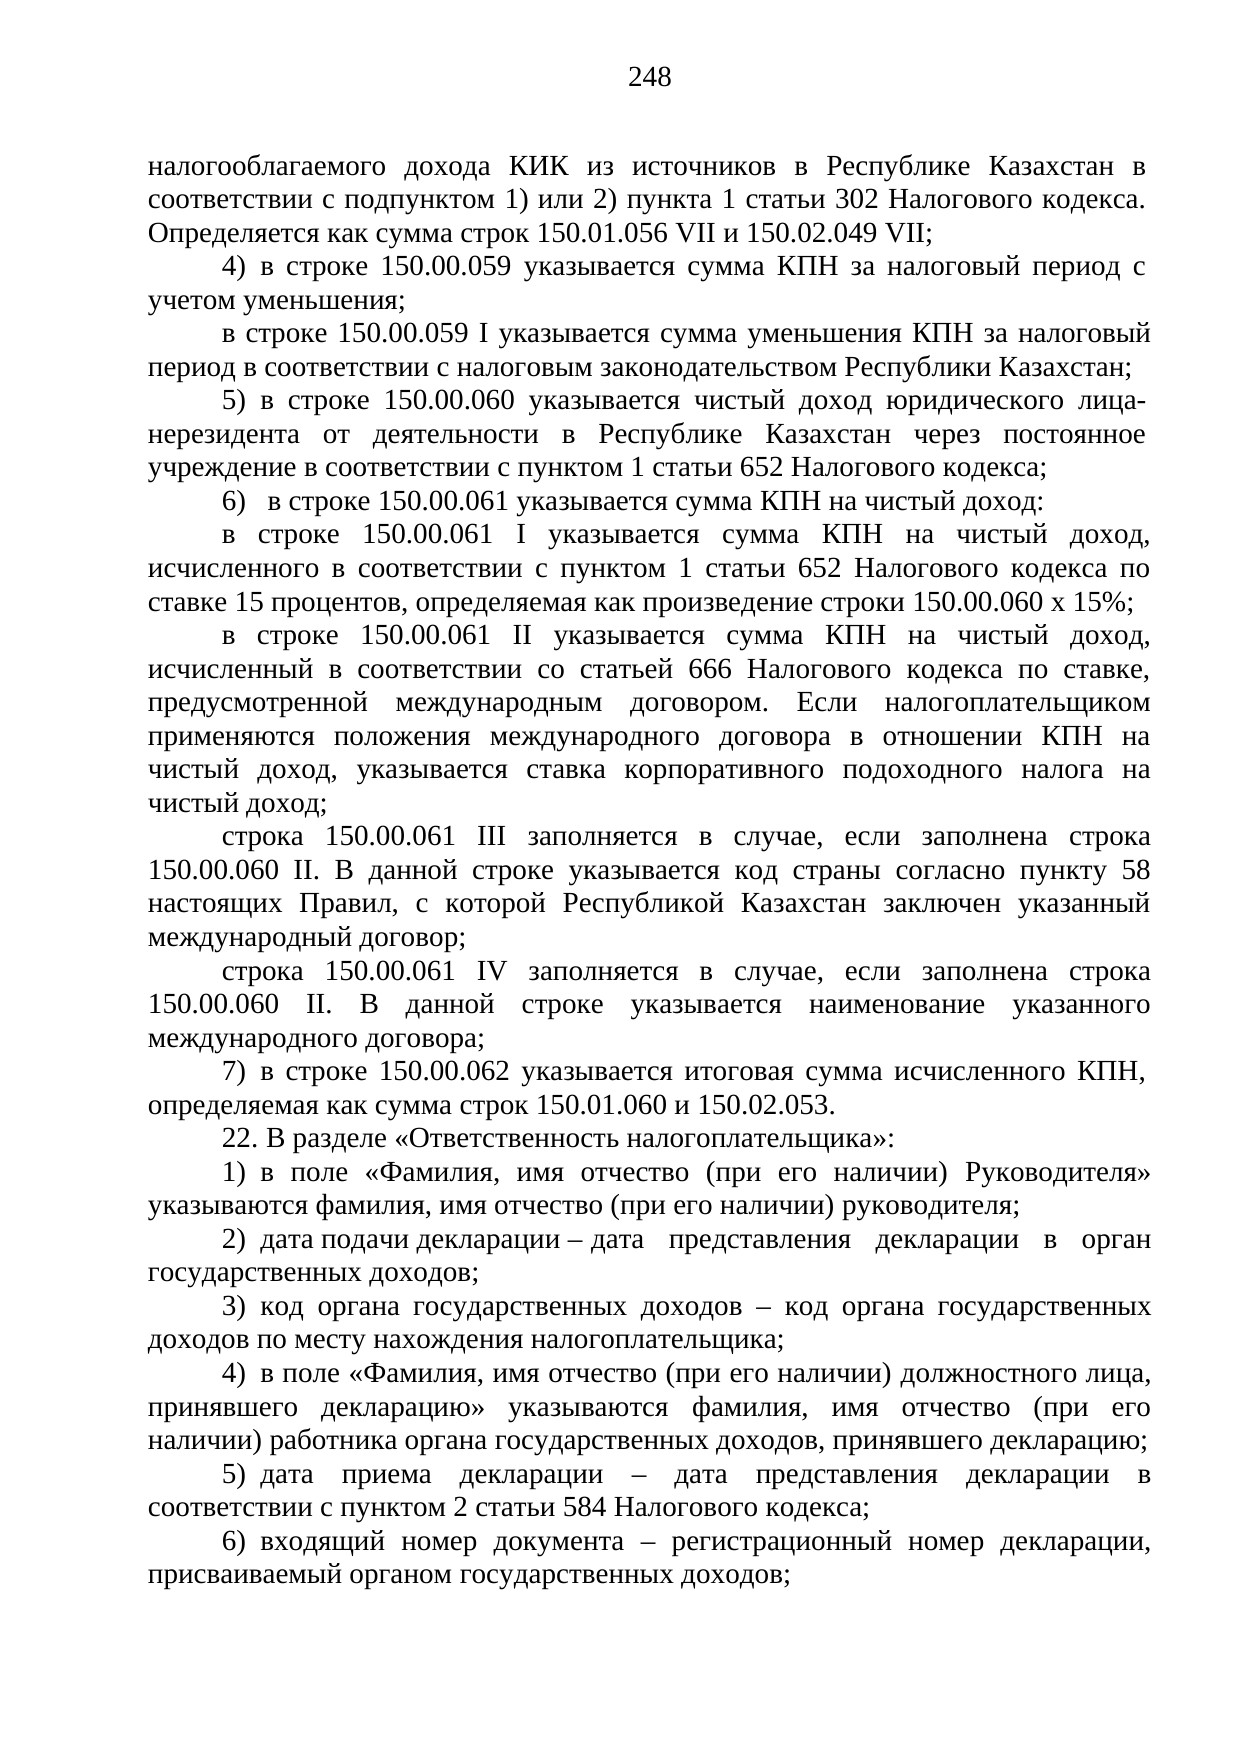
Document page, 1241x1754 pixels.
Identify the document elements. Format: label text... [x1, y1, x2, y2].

text в строке 150.00.059 I указывается сумма уменьшения КПН за налоговый период в соответствии с налоговым законодательством Республики Казахстан; [148, 315, 1152, 382]
list в строке 150.00.060 указывается чистый доход юридического лица-нерезидента от деятельности в Республике Казахстан через постоянное учреждение в соответствии с пунктом 1 статьи 652 Налогового кодекса; [148, 382, 1147, 483]
list в поле «Фамилия, имя отчество (при его наличии) должностного лица, принявшего декларацию» указываются фамилия, имя отчество (при его наличии) работника органа государственных доходов, принявшего декларацию; [148, 1355, 1152, 1456]
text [148, 148, 1147, 248]
list дата приема декларации – дата представления декларации в соответствии с пунктом 2 статьи 584 Налогового кодекса; [148, 1456, 1152, 1523]
list код органа государственных доходов – код органа государственных доходов по месту нахождения налогоплательщика; [148, 1288, 1152, 1355]
list В разделе «Ответственность налогоплательщика»: [148, 1120, 1152, 1154]
text строка 150.00.061 III заполняется в случае, если заполнена строка 150.00.060 II. В данной строке указывается код страны согласно пункту 58 настоящих Правил, с которой Республикой Казахстан заключен указанный международный договор; [148, 818, 1152, 953]
text в строке 150.00.061 I указывается сумма КПН на чистый доход, исчисленного в соответствии с пунктом 1 статьи 652 Налогового кодекса по ставке 15 процентов, определяемая как произведение строки 150.00.060 х 15%; [148, 517, 1152, 617]
text строка 150.00.061 IV заполняется в случае, если заполнена строка 150.00.060 II. В данной строке указывается наименование указанного международного договора; [148, 953, 1152, 1053]
list в поле «Фамилия, имя отчество (при его наличии) Руководителя» указываются фамилия, имя отчество (при его наличии) руководителя; [148, 1154, 1152, 1221]
list в строке 150.00.061 указывается сумма КПН на чистый доход: [148, 483, 1147, 517]
list в строке 150.00.062 указывается итоговая сумма исчисленного КПН, определяемая как сумма строк 150.01.060 и 150.02.053. [148, 1053, 1147, 1120]
text в строке 150.00.061 II указывается сумма КПН на чистый доход, исчисленный в соответствии со статьей 666 Налогового кодекса по ставке, предусмотренной международным договором. Если налогоплательщиком применяются положения международного договора в отношении КПН на чистый доход, указывается ставка корпоративного подоходного налога на чистый доход; [148, 617, 1152, 818]
list в строке 150.00.059 указывается сумма КПН за налоговый период с учетом уменьшения; [148, 248, 1147, 315]
list входящий номер документа – регистрационный номер декларации, присваиваемый органом государственных доходов; [148, 1523, 1152, 1590]
list дата подачи декларации – дата представления декларации в орган государственных доходов; [148, 1221, 1152, 1288]
